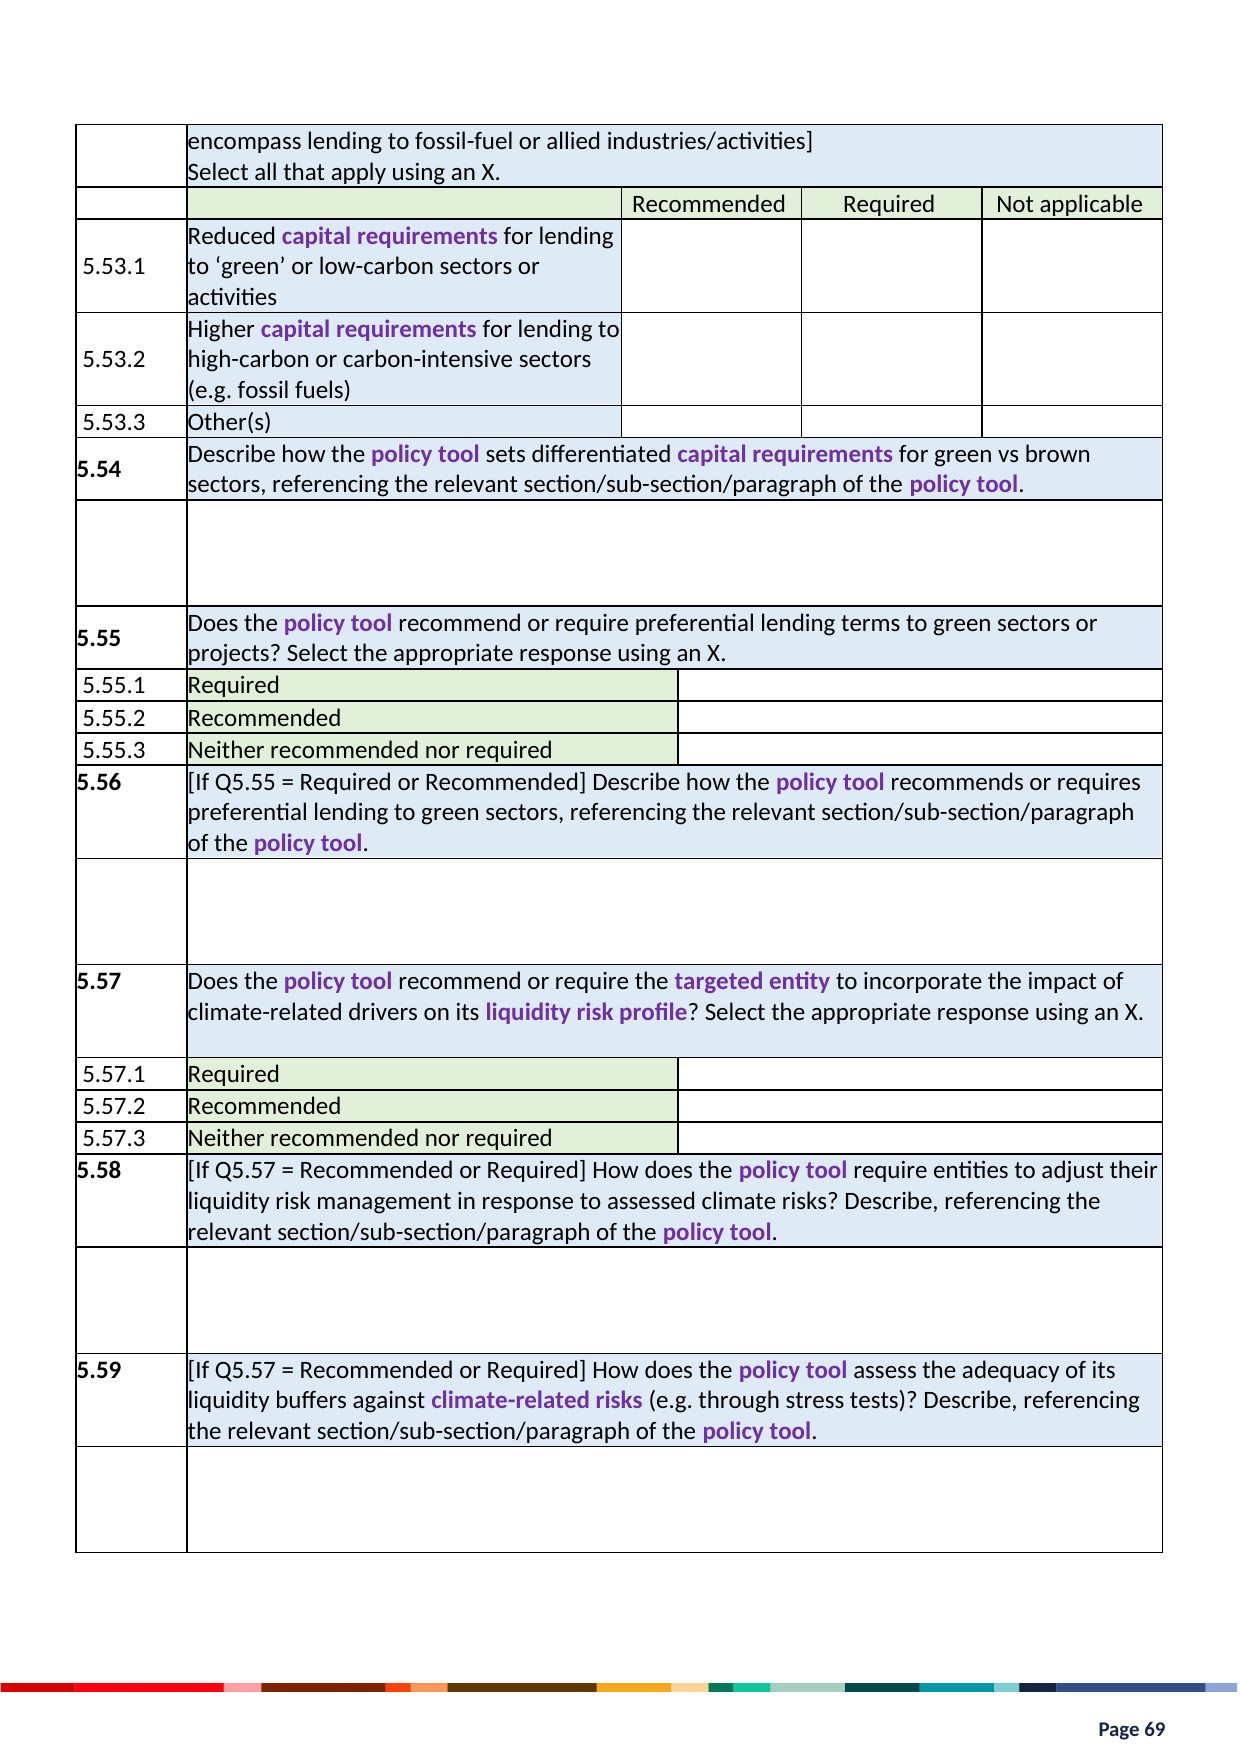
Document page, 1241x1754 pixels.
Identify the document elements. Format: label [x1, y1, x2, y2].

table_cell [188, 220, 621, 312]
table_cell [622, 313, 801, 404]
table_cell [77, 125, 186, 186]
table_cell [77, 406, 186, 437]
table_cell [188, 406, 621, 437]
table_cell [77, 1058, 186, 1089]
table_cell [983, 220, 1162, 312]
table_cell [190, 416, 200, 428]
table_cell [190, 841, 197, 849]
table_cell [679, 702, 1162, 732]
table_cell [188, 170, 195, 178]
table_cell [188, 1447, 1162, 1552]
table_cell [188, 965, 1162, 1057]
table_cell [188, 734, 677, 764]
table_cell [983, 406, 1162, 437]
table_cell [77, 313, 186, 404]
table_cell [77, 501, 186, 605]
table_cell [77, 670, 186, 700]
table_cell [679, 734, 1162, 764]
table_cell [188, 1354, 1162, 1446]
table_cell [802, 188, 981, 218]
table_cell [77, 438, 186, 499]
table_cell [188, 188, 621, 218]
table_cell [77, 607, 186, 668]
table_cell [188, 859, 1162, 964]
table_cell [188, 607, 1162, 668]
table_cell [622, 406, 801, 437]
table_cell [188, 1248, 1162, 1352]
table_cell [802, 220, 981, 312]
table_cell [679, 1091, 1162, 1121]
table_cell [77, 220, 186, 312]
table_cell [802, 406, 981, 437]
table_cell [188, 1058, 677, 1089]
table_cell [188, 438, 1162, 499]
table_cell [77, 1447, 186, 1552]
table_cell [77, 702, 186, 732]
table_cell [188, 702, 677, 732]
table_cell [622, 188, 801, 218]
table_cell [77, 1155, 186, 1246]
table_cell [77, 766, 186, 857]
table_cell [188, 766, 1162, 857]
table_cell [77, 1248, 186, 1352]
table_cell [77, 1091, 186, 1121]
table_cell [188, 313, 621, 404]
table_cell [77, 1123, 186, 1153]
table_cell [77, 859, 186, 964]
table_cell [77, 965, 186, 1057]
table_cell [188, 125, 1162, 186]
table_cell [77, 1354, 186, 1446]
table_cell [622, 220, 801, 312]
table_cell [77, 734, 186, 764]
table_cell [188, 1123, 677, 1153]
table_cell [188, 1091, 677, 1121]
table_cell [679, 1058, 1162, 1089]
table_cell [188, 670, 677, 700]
picture [0, 1683, 1236, 1692]
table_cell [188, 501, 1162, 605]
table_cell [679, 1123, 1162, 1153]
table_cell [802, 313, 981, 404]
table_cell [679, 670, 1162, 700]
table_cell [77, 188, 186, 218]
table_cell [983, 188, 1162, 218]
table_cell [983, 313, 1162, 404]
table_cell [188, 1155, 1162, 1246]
